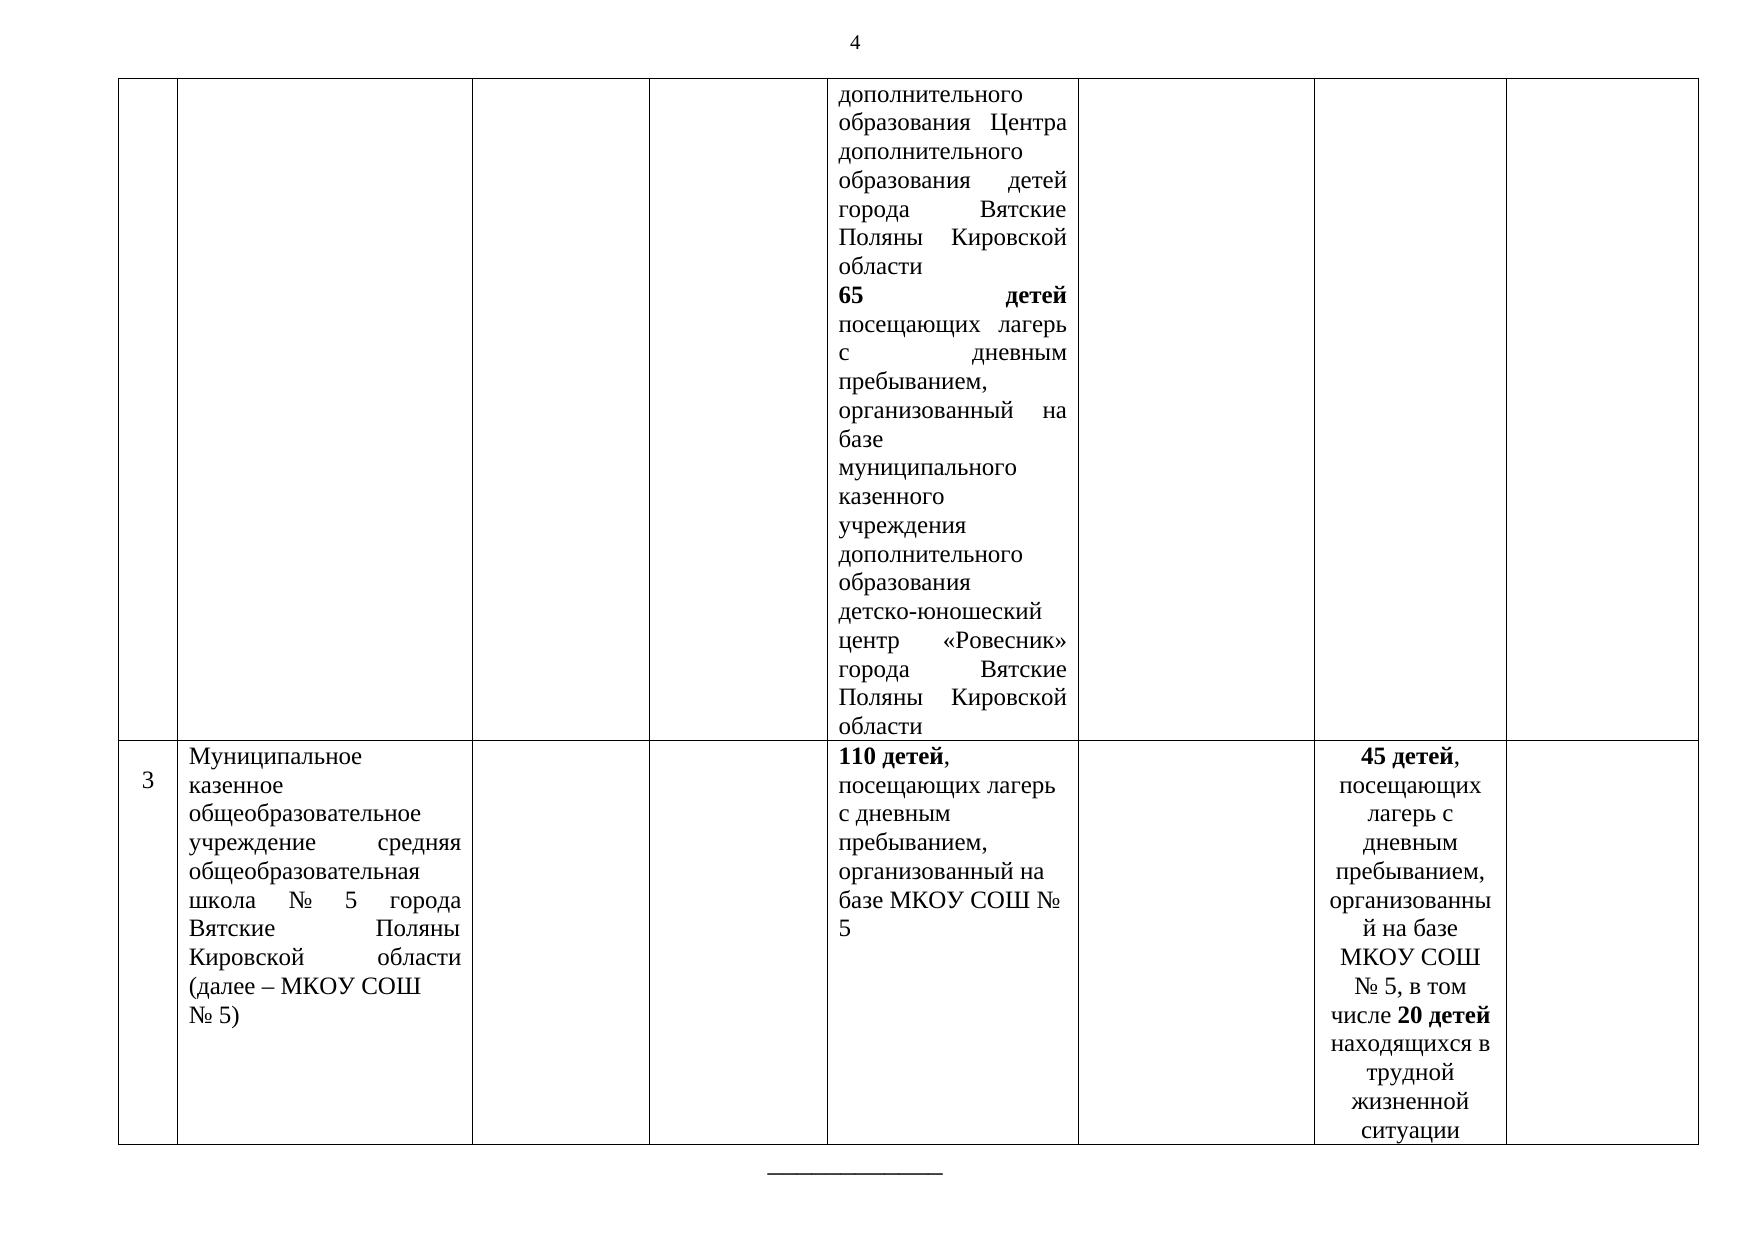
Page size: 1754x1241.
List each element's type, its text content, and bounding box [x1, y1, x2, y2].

table_cell [1079, 79, 1314, 740]
text ____________ [59, 1144, 1651, 1178]
table_cell Муниципальное казенное общеобразовательное учреждение средняя общеобразовательная школа № 5 города Вятские Поляны Кировской области (далее – МКОУ СОШ № 5) [178, 741, 472, 1143]
table_cell [650, 741, 827, 1143]
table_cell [178, 79, 472, 740]
table_cell [650, 79, 827, 740]
table_cell [473, 79, 649, 740]
table_cell [473, 741, 649, 1143]
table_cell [828, 79, 1078, 740]
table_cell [1315, 79, 1506, 740]
table_cell [1507, 741, 1698, 1143]
table_cell [1507, 79, 1698, 740]
table_cell 2 [119, 79, 177, 740]
table_cell 45 детей, посещающих лагерь с дневным пребыванием, организованный на базе МКОУ СОШ № 5, в том числе 20 детей находящихся в трудной жизненной ситуации [1315, 741, 1506, 1143]
table_cell [1079, 741, 1314, 1143]
table_cell 3 [119, 741, 177, 1143]
table_cell 110 детей, посещающих лагерь с дневным пребыванием, организованный на базе МКОУ СОШ № 5 [828, 741, 1078, 1143]
